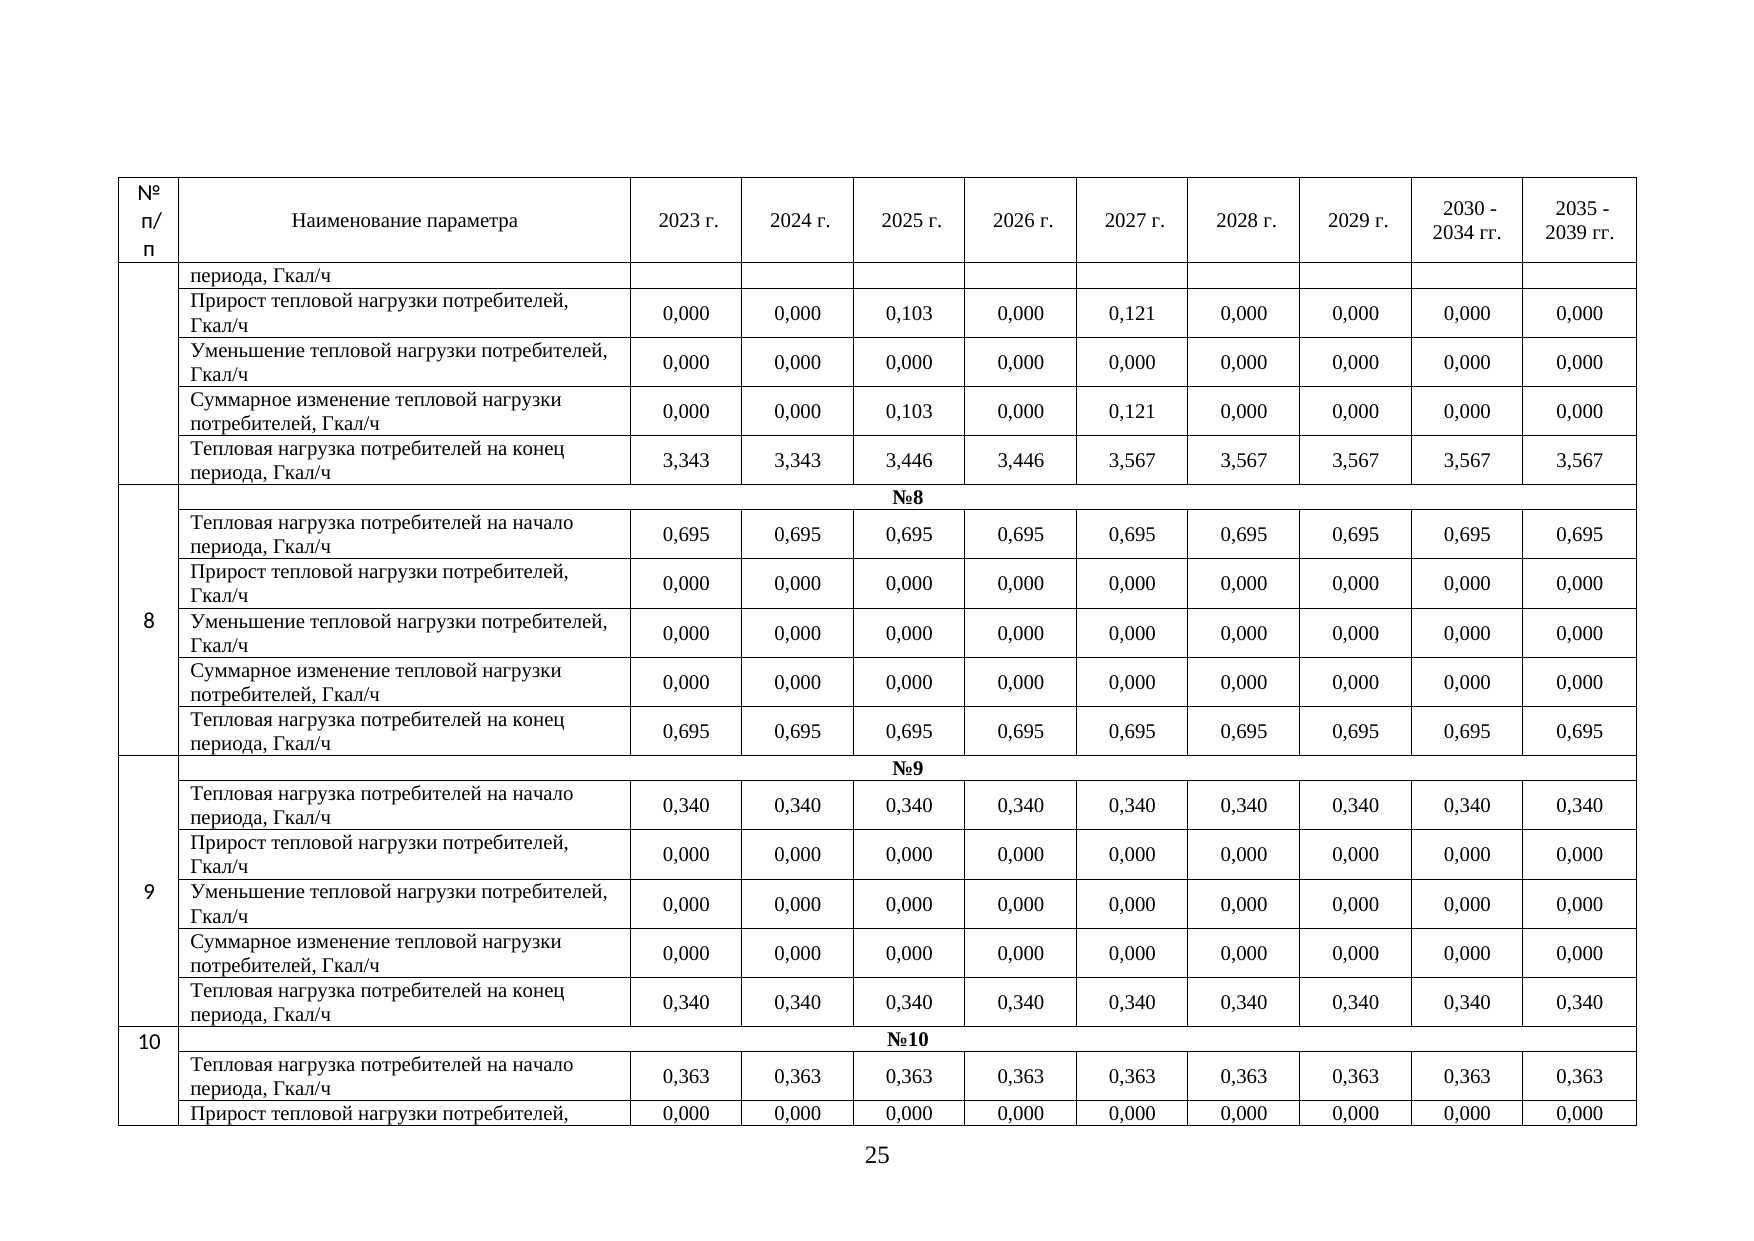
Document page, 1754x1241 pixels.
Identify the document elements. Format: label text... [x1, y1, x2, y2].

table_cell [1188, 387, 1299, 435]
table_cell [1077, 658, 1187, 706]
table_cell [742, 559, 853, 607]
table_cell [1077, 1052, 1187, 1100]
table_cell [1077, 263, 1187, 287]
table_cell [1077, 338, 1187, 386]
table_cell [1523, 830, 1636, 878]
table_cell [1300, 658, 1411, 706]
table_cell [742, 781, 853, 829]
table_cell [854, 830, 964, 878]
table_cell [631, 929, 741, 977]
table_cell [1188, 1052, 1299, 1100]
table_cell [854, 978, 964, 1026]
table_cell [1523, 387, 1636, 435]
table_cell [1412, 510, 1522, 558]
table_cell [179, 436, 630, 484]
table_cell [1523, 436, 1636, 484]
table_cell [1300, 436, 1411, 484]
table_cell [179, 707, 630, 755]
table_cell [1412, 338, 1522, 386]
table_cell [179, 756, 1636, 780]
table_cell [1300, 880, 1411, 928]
table_header Наименование параметра [179, 178, 630, 262]
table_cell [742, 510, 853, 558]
table_header 2030 - 2034 гг. [1412, 178, 1522, 262]
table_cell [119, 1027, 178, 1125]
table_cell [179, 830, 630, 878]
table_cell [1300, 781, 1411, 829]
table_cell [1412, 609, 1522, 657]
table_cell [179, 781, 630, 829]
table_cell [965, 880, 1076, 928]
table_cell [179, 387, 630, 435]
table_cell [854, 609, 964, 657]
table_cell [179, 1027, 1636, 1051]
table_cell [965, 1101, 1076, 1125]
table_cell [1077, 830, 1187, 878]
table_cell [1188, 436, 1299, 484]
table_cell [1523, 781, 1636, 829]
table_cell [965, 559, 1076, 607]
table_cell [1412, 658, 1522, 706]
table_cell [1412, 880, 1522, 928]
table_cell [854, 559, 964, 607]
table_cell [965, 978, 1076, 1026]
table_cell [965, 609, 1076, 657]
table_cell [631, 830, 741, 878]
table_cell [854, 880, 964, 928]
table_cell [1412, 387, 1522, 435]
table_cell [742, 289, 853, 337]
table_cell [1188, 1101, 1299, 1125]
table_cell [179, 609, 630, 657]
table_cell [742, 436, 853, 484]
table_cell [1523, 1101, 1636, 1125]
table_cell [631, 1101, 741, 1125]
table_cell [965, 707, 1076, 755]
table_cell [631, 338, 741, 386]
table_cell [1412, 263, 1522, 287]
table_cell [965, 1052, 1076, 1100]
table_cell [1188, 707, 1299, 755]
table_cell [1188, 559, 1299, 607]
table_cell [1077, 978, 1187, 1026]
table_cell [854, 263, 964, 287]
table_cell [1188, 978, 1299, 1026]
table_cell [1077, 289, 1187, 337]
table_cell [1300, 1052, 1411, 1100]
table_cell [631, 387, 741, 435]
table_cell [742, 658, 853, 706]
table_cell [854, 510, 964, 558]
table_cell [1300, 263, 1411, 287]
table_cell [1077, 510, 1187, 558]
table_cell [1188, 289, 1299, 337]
table_header 2025 г. [854, 178, 964, 262]
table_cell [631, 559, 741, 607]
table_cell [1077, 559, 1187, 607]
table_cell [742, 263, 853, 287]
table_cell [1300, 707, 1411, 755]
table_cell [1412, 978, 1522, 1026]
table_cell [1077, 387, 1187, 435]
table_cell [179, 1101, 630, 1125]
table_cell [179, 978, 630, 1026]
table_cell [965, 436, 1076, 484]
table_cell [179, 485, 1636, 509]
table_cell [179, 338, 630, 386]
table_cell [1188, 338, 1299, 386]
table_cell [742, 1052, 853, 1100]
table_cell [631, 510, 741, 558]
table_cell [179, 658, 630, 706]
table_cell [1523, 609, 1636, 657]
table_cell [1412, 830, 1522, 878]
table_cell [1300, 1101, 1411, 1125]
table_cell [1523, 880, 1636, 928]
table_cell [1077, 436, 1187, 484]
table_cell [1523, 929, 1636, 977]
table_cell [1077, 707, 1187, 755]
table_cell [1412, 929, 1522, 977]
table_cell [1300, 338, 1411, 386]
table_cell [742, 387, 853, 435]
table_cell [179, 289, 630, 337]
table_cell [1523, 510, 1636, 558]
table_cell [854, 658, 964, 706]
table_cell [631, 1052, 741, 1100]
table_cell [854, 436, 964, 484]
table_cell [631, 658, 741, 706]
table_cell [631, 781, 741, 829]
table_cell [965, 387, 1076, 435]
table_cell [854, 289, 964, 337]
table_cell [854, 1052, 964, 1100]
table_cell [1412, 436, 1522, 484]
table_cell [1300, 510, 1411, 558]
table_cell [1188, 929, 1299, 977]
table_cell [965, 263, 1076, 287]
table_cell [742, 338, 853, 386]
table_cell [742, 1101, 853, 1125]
table_header 2026 г. [965, 178, 1076, 262]
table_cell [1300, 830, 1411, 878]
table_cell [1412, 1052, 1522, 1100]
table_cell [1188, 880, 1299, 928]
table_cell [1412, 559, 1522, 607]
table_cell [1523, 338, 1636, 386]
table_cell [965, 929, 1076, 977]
table_header 2027 г. [1077, 178, 1187, 262]
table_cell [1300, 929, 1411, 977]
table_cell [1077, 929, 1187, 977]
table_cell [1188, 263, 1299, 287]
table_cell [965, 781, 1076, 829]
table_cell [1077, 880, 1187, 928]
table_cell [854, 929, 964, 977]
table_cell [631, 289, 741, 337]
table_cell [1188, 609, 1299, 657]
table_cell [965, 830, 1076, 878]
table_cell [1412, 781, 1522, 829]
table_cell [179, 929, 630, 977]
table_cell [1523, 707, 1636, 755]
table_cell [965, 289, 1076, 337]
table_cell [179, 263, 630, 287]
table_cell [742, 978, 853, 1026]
table_header 2028 г. [1188, 178, 1299, 262]
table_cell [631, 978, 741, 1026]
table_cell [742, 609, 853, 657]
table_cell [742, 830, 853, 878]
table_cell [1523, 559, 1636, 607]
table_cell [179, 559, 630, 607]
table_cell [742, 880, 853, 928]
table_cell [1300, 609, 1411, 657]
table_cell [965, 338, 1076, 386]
table_header № п/п [119, 178, 178, 262]
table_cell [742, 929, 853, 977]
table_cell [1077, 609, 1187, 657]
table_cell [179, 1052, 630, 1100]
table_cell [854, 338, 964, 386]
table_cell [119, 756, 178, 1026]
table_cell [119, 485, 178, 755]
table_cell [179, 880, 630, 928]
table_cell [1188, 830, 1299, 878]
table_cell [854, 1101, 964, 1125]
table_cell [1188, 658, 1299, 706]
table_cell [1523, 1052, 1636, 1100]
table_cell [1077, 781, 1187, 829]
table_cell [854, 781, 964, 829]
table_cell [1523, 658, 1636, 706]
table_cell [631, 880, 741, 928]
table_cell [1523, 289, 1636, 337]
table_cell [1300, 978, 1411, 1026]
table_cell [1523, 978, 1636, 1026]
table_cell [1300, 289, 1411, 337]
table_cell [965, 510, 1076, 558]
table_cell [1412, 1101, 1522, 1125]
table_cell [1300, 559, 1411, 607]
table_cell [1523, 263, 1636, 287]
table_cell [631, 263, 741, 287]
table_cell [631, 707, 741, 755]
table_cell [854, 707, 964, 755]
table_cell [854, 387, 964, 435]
table_header 2024 г. [742, 178, 853, 262]
table_header 2035 - 2039 гг. [1523, 178, 1636, 262]
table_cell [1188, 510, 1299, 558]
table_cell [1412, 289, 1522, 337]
table_header 2029 г. [1300, 178, 1411, 262]
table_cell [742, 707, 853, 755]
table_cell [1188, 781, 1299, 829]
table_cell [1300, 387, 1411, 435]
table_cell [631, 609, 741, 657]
table_header 2023 г. [631, 178, 741, 262]
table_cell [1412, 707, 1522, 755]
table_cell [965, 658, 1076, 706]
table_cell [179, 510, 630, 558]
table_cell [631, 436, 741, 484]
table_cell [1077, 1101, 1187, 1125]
